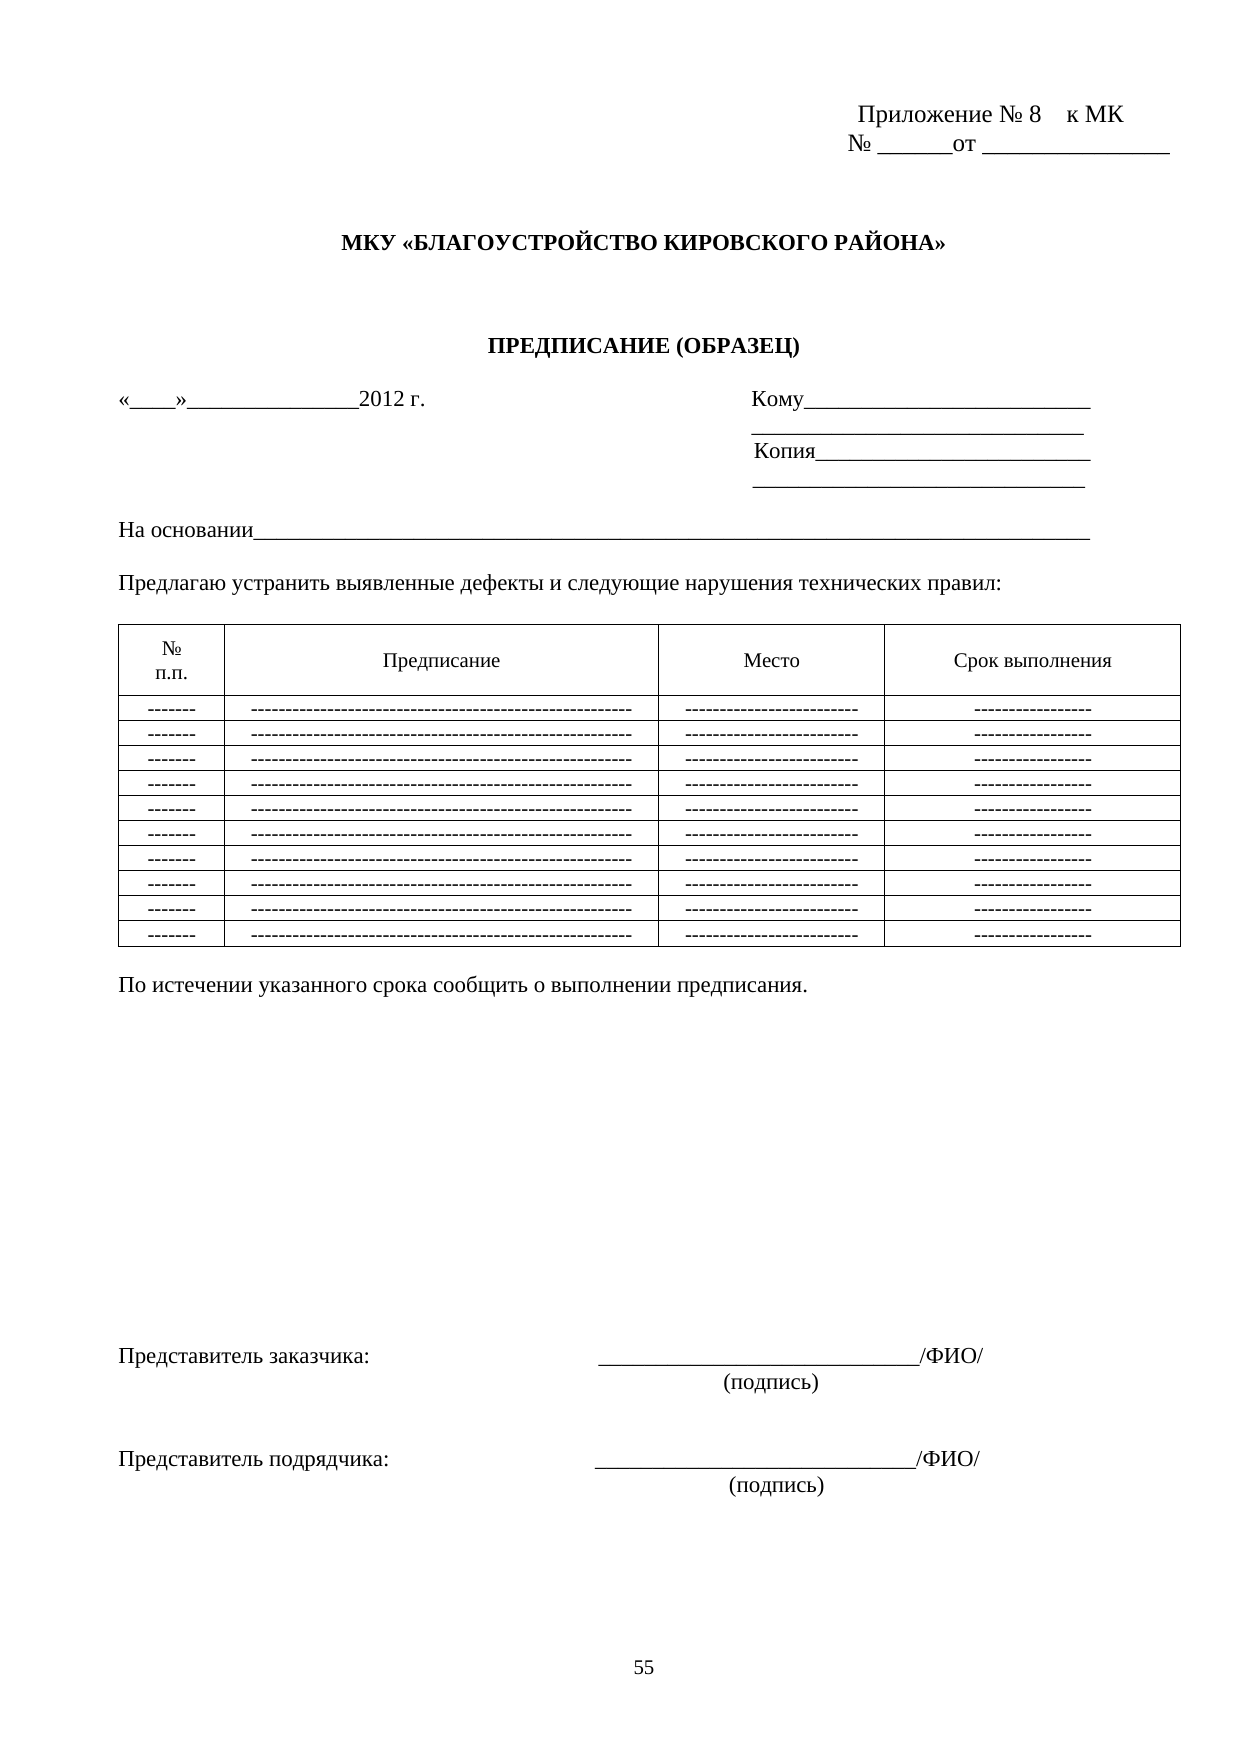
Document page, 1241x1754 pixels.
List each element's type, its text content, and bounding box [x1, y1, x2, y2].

text Представитель подрядчика: ____________________________/ФИО/ [118, 1445, 1169, 1471]
table_cell ------------------------- [659, 821, 884, 845]
table_cell ------------------------- [659, 846, 884, 870]
table_cell ----------------- [885, 846, 1180, 870]
table_cell ----------------- [885, 821, 1180, 845]
table_cell ------------------------- [659, 796, 884, 820]
text ПРЕДПИСАНИЕ (ОБРАЗЕЦ) [118, 332, 1169, 358]
table_cell ----------------- [885, 921, 1180, 946]
text По истечении указанного срока сообщить о выполнении предписания. [118, 971, 1169, 997]
table_header Место [659, 625, 884, 694]
table_cell ----------------- [885, 721, 1180, 745]
table_cell ------------------------------------------------------- [225, 746, 658, 770]
table_cell ----------------- [885, 771, 1180, 795]
table_cell ------- [119, 771, 224, 795]
table_cell ------------------------------------------------------- [225, 896, 658, 920]
text Копия________________________ [148, 437, 1169, 464]
table_header Срок выполнения [885, 625, 1180, 694]
table_cell ------- [119, 871, 224, 895]
table_cell ------------------------- [659, 746, 884, 770]
table_cell ------- [119, 846, 224, 870]
table_cell ------------------------- [659, 871, 884, 895]
text Приложение № 8 к МК [118, 99, 1169, 128]
table_cell ----------------- [885, 746, 1180, 770]
table_cell ------- [119, 721, 224, 745]
table_header № п.п. [119, 625, 224, 694]
text МКУ «БЛАГОУСТРОЙСТВО КИРОВСКОГО РАЙОНА» [118, 229, 1169, 255]
text (подпись) [118, 1471, 1169, 1498]
table_cell ------------------------- [659, 921, 884, 946]
table_cell ----------------- [885, 696, 1180, 719]
table_cell ------- [119, 696, 224, 719]
table_cell ----------------- [885, 871, 1180, 895]
table_cell ------------------------------------------------------- [225, 771, 658, 795]
table_cell ------------------------- [659, 896, 884, 920]
table_cell ------- [119, 921, 224, 946]
table_cell ------------------------- [659, 771, 884, 795]
text (подпись) [118, 1368, 1169, 1395]
table_cell ------------------------------------------------------- [225, 696, 658, 719]
table_cell ------- [119, 821, 224, 845]
text На основании_________________________________________________________________________ [118, 516, 1169, 543]
table_cell ----------------- [885, 896, 1180, 920]
table_cell ------------------------------------------------------- [225, 821, 658, 845]
table_header Предписание [225, 625, 658, 694]
text _____________________________ [118, 464, 1169, 490]
table_cell ------------------------------------------------------- [225, 871, 658, 895]
text Предлагаю устранить выявленные дефекты и следующие нарушения технических правил: [118, 569, 1169, 595]
table_cell ------------------------- [659, 696, 884, 719]
text _____________________________ [162, 411, 1169, 437]
table_cell ------------------------------------------------------- [225, 846, 658, 870]
table_cell ------------------------- [659, 721, 884, 745]
table_cell ------- [119, 746, 224, 770]
text № ______от _______________ [118, 128, 1169, 157]
table_cell ------------------------------------------------------- [225, 721, 658, 745]
text «____»_______________2012 г. Кому_________________________ [118, 384, 1169, 411]
text Представитель заказчика: ____________________________/ФИО/ [118, 1342, 1169, 1368]
table_cell ----------------- [885, 796, 1180, 820]
table_cell ------------------------------------------------------- [225, 796, 658, 820]
table_cell ------------------------------------------------------- [225, 921, 658, 946]
table_cell ------- [119, 796, 224, 820]
table_cell ------- [119, 896, 224, 920]
